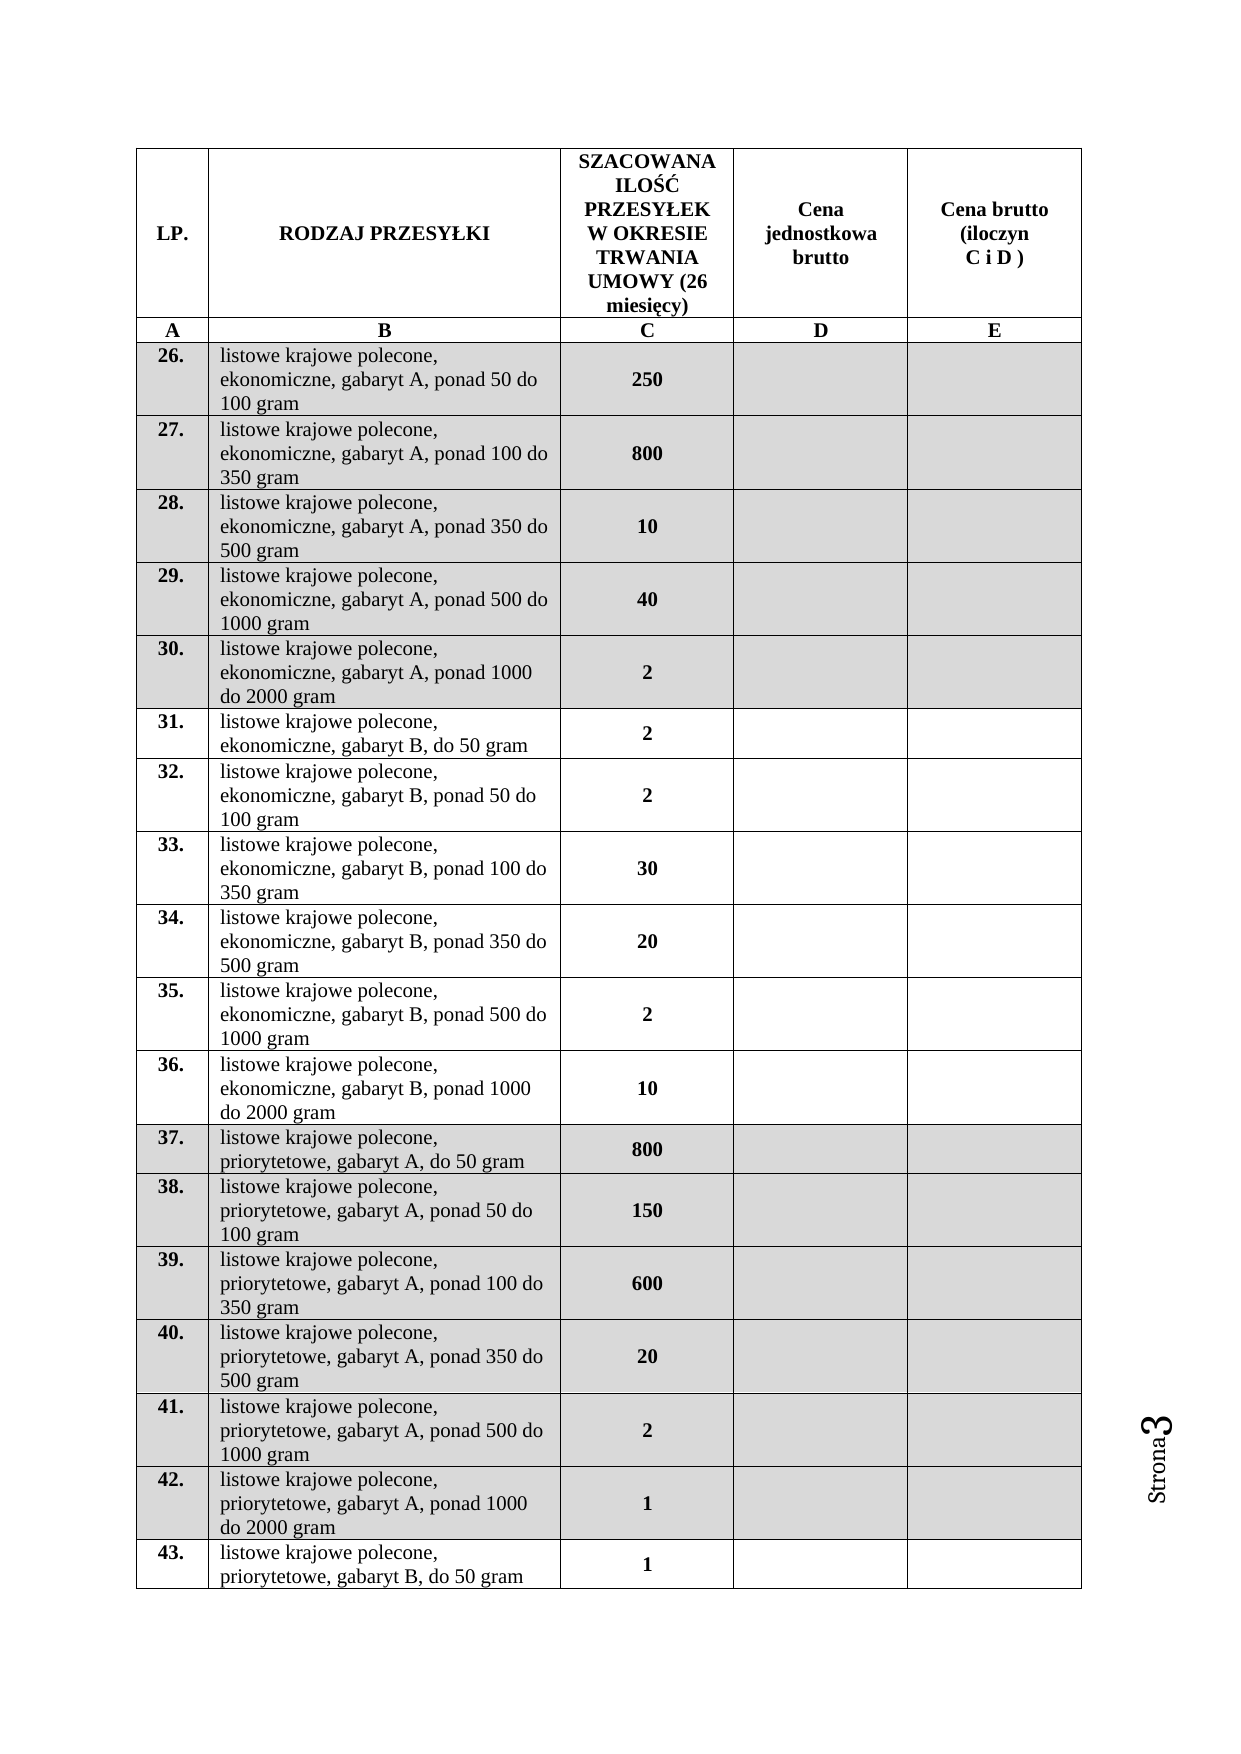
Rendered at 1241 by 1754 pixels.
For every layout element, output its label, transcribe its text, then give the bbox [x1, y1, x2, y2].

table_cell [734, 1540, 907, 1588]
table_cell [734, 978, 907, 1050]
table_cell E [908, 318, 1081, 342]
table_cell [137, 1125, 208, 1173]
table_cell [734, 1125, 907, 1173]
table_cell [734, 563, 907, 635]
table_cell 20 [561, 905, 733, 977]
table_cell [908, 1051, 1081, 1124]
table_cell listowe krajowe polecone, ekonomiczne, gabaryt B, ponad 50 do 100 gram [209, 759, 560, 831]
table_cell listowe krajowe polecone, ekonomiczne, gabaryt B, ponad 350 do 500 gram [209, 905, 560, 977]
table_cell [734, 1247, 907, 1319]
table_cell [908, 1247, 1081, 1319]
table_cell 10 [561, 490, 733, 562]
table_cell B [209, 318, 560, 342]
table_cell 20 [561, 1320, 733, 1392]
table_cell listowe krajowe polecone, ekonomiczne, gabaryt A, ponad 1000 do 2000 gram [209, 636, 560, 708]
table_header Cena jednostkowa brutto [734, 149, 907, 317]
table_cell [908, 709, 1081, 757]
table_cell [734, 1174, 907, 1246]
table_cell [137, 636, 208, 708]
table_cell [734, 1051, 907, 1124]
table_cell [137, 343, 208, 415]
table_cell [908, 978, 1081, 1050]
table_cell [734, 759, 907, 831]
table_cell listowe krajowe polecone, priorytetowe, gabaryt B, do 50 gram [209, 1540, 560, 1588]
table_cell 800 [561, 1125, 733, 1173]
table_cell 40 [561, 563, 733, 635]
table_cell [908, 636, 1081, 708]
table_cell listowe krajowe polecone, ekonomiczne, gabaryt A, ponad 350 do 500 gram [209, 490, 560, 562]
table_cell [734, 1394, 907, 1466]
table_cell [734, 832, 907, 904]
table_cell [137, 1174, 208, 1246]
table_cell [137, 1394, 208, 1466]
table_cell [137, 1467, 208, 1539]
table_cell [137, 978, 208, 1050]
table_cell 150 [561, 1174, 733, 1246]
table_cell listowe krajowe polecone, ekonomiczne, gabaryt B, ponad 1000 do 2000 gram [209, 1051, 560, 1124]
table_cell [137, 563, 208, 635]
table_cell [908, 1320, 1081, 1392]
table_cell [908, 1467, 1081, 1539]
table_cell [908, 1125, 1081, 1173]
table_cell [908, 905, 1081, 977]
table_header Cena brutto (iloczyn C i D ) [908, 149, 1081, 317]
table_cell A [137, 318, 208, 342]
table_cell [734, 1467, 907, 1539]
table_cell listowe krajowe polecone, ekonomiczne, gabaryt A, ponad 100 do 350 gram [209, 416, 560, 489]
table_cell [908, 416, 1081, 489]
table_cell [137, 832, 208, 904]
table_cell listowe krajowe polecone, ekonomiczne, gabaryt B, ponad 500 do 1000 gram [209, 978, 560, 1050]
table_cell [908, 1540, 1081, 1588]
table_header SZACOWANA ILOŚĆ PRZESYŁEK W OKRESIE TRWANIA UMOWY (26 miesięcy) [561, 149, 733, 317]
table_cell listowe krajowe polecone, ekonomiczne, gabaryt B, do 50 gram [209, 709, 560, 757]
table_cell 2 [561, 1394, 733, 1466]
table_header RODZAJ PRZESYŁKI [209, 149, 560, 317]
table_cell [734, 636, 907, 708]
table_cell 600 [561, 1247, 733, 1319]
table_header LP. [137, 149, 208, 317]
table_cell [908, 343, 1081, 415]
table_cell listowe krajowe polecone, priorytetowe, gabaryt A, ponad 50 do 100 gram [209, 1174, 560, 1246]
table_cell 1 [561, 1540, 733, 1588]
table_cell [908, 832, 1081, 904]
table_cell [137, 759, 208, 831]
table_cell 2 [561, 709, 733, 757]
table_cell C [561, 318, 733, 342]
table_cell listowe krajowe polecone, ekonomiczne, gabaryt B, ponad 100 do 350 gram [209, 832, 560, 904]
table_cell listowe krajowe polecone, ekonomiczne, gabaryt A, ponad 500 do 1000 gram [209, 563, 560, 635]
table_cell [734, 709, 907, 757]
table_cell [734, 1320, 907, 1392]
table_cell listowe krajowe polecone, priorytetowe, gabaryt A, ponad 1000 do 2000 gram [209, 1467, 560, 1539]
table_cell 800 [561, 416, 733, 489]
table_cell 1 [561, 1467, 733, 1539]
table_cell [137, 709, 208, 757]
table_cell 30 [561, 832, 733, 904]
table_cell 250 [561, 343, 733, 415]
table_cell [908, 1174, 1081, 1246]
table_cell [734, 490, 907, 562]
table_cell listowe krajowe polecone, priorytetowe, gabaryt A, do 50 gram [209, 1125, 560, 1173]
table_cell listowe krajowe polecone, priorytetowe, gabaryt A, ponad 100 do 350 gram [209, 1247, 560, 1319]
table_cell listowe krajowe polecone, priorytetowe, gabaryt A, ponad 350 do 500 gram [209, 1320, 560, 1392]
table_cell [908, 490, 1081, 562]
table_cell [908, 1394, 1081, 1466]
table_cell [137, 490, 208, 562]
table_cell [908, 759, 1081, 831]
table_cell [734, 416, 907, 489]
table_cell [137, 1247, 208, 1319]
table_cell 2 [561, 636, 733, 708]
table_cell [137, 905, 208, 977]
table_cell [734, 905, 907, 977]
table_cell listowe krajowe polecone, priorytetowe, gabaryt A, ponad 500 do 1000 gram [209, 1394, 560, 1466]
table_cell 10 [561, 1051, 733, 1124]
table_cell 2 [561, 759, 733, 831]
table_cell listowe krajowe polecone, ekonomiczne, gabaryt A, ponad 50 do 100 gram [209, 343, 560, 415]
table_cell [734, 343, 907, 415]
table_cell 2 [561, 978, 733, 1050]
table_cell [137, 416, 208, 489]
table_cell [908, 563, 1081, 635]
table_cell D [734, 318, 907, 342]
table_cell [137, 1051, 208, 1124]
table_cell [137, 1540, 208, 1588]
table_cell [137, 1320, 208, 1392]
